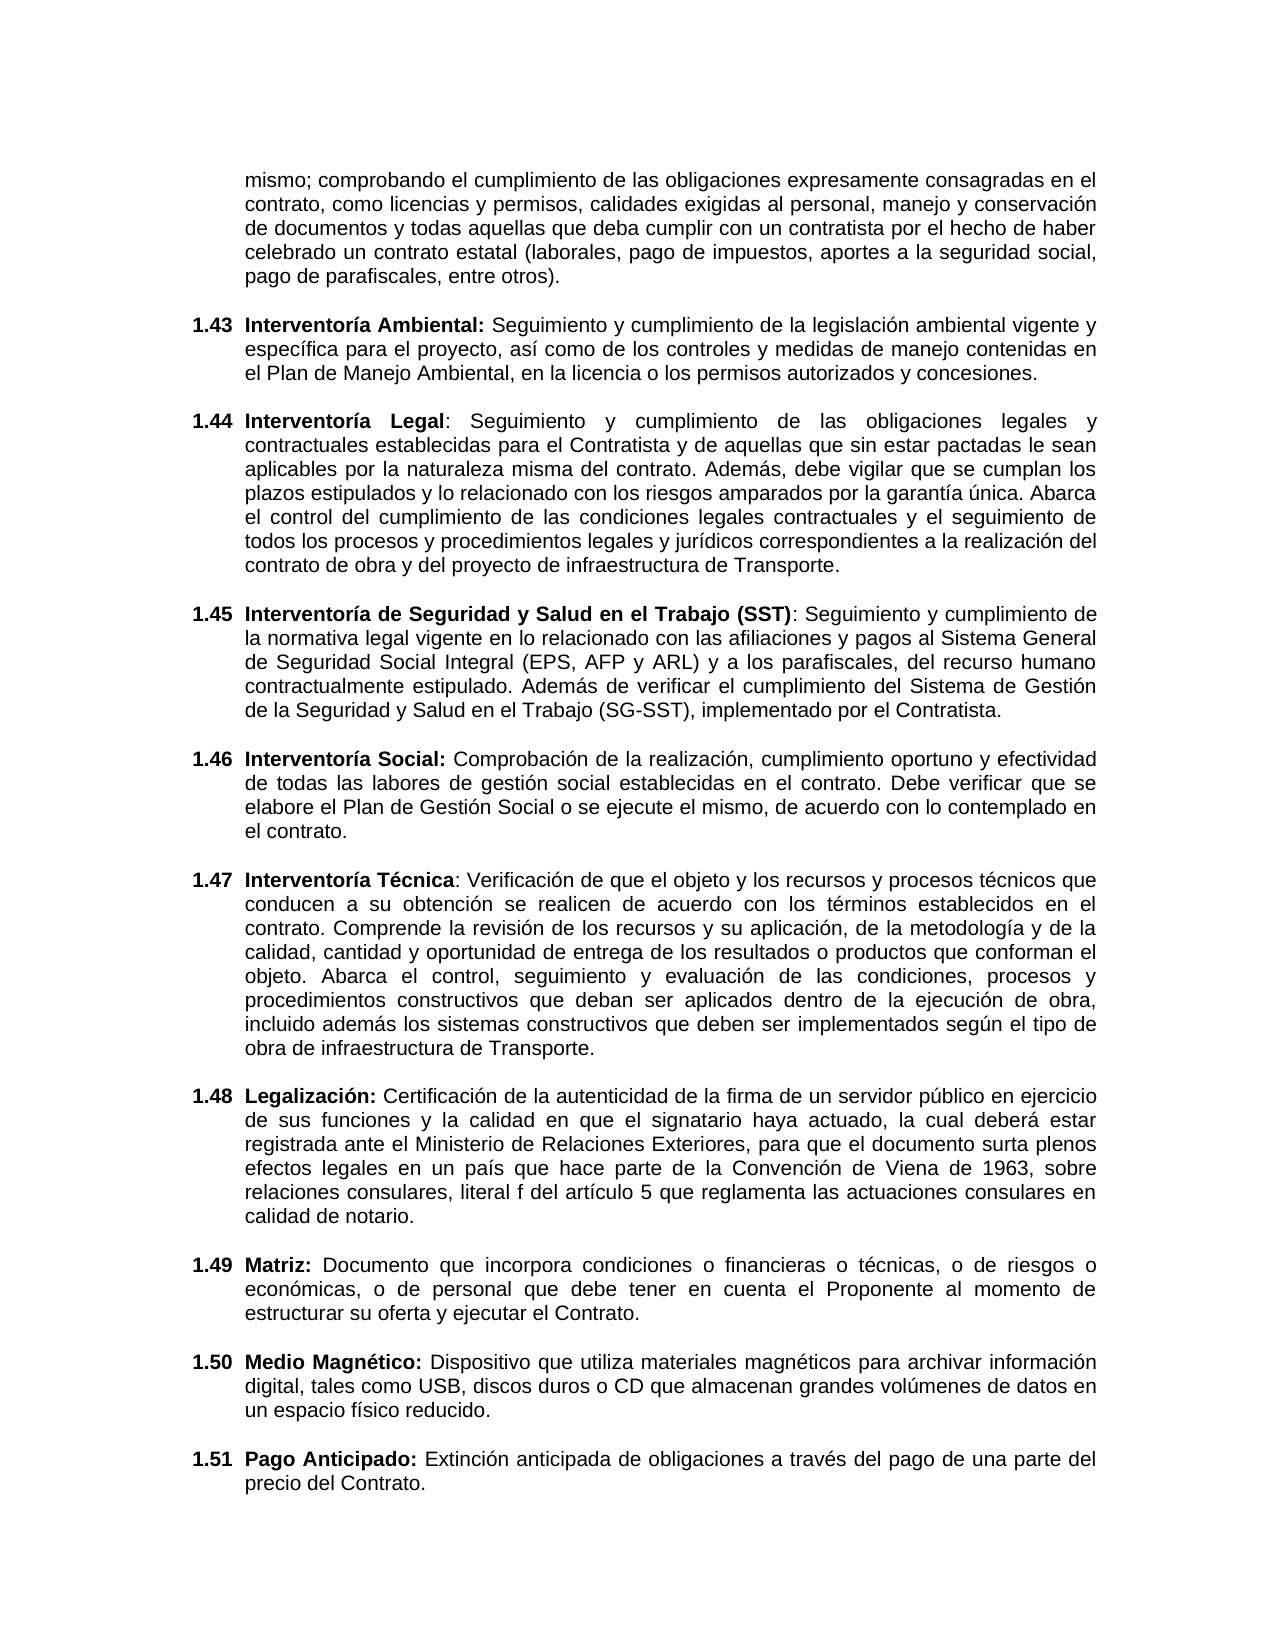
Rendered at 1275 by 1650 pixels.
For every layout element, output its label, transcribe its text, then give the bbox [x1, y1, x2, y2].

list Interventoría Ambiental: Seguimiento y cumplimiento de la legislación ambiental vigente y específica para el proyecto, así como de los controles y medidas de manejo contenidas en el Plan de Manejo Ambiental, en la licencia o los permisos autorizados y concesiones. [192, 312, 1098, 384]
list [192, 168, 1098, 287]
list Matriz: Documento que incorpora condiciones o financieras o técnicas, o de riesgos o económicas, o de personal que debe tener en cuenta el Proponente al momento de estructurar su oferta y ejecutar el Contrato. [192, 1253, 1098, 1325]
list Interventoría Social: Comprobación de la realización, cumplimiento oportuno y efectividad de todas las labores de gestión social establecidas en el contrato. Debe verificar que se elabore el Plan de Gestión Social o se ejecute el mismo, de acuerdo con lo contemplado en el contrato. [192, 747, 1098, 843]
list Interventoría Técnica: Verificación de que el objeto y los recursos y procesos técnicos que conducen a su obtención se realicen de acuerdo con los términos establecidos en el contrato. Comprende la revisión de los recursos y su aplicación, de la metodología y de la calidad, cantidad y oportunidad de entrega de los resultados o productos que conforman el objeto. Abarca el control, seguimiento y evaluación de las condiciones, procesos y procedimientos constructivos que deban ser aplicados dentro de la ejecución de obra, incluido además los sistemas constructivos que deben ser implementados según el tipo de obra de infraestructura de Transporte. [192, 868, 1098, 1059]
list Interventoría Legal: Seguimiento y cumplimiento de las obligaciones legales y contractuales establecidas para el Contratista y de aquellas que sin estar pactadas le sean aplicables por la naturaleza misma del contrato. Además, debe vigilar que se cumplan los plazos estipulados y lo relacionado con los riesgos amparados por la garantía única. Abarca el control del cumplimiento de las condiciones legales contractuales y el seguimiento de todos los procesos y procedimientos legales y jurídicos correspondientes a la realización del contrato de obra y del proyecto de infraestructura de Transporte. [192, 409, 1098, 577]
list Legalización: Certificación de la autenticidad de la firma de un servidor público en ejercicio de sus funciones y la calidad en que el signatario haya actuado, la cual deberá estar registrada ante el Ministerio de Relaciones Exteriores, para que el documento surta plenos efectos legales en un país que hace parte de la Convención de Viena de 1963, sobre relaciones consulares, literal f del artículo 5 que reglamenta las actuaciones consulares en calidad de notario. [192, 1084, 1098, 1228]
list Interventoría de Seguridad y Salud en el Trabajo (SST): Seguimiento y cumplimiento de la normativa legal vigente en lo relacionado con las afiliaciones y pagos al Sistema General de Seguridad Social Integral (EPS, AFP y ARL) y a los parafiscales, del recurso humano contractualmente estipulado. Además de verificar el cumplimiento del Sistema de Gestión de la Seguridad y Salud en el Trabajo (SG-SST), implementado por el Contratista. [192, 602, 1098, 722]
list Medio Magnético: Dispositivo que utiliza materiales magnéticos para archivar información digital, tales como USB, discos duros o CD que almacenan grandes volúmenes de datos en un espacio físico reducido. [192, 1350, 1098, 1422]
list Pago Anticipado: Extinción anticipada de obligaciones a través del pago de una parte del precio del Contrato. [192, 1447, 1098, 1495]
